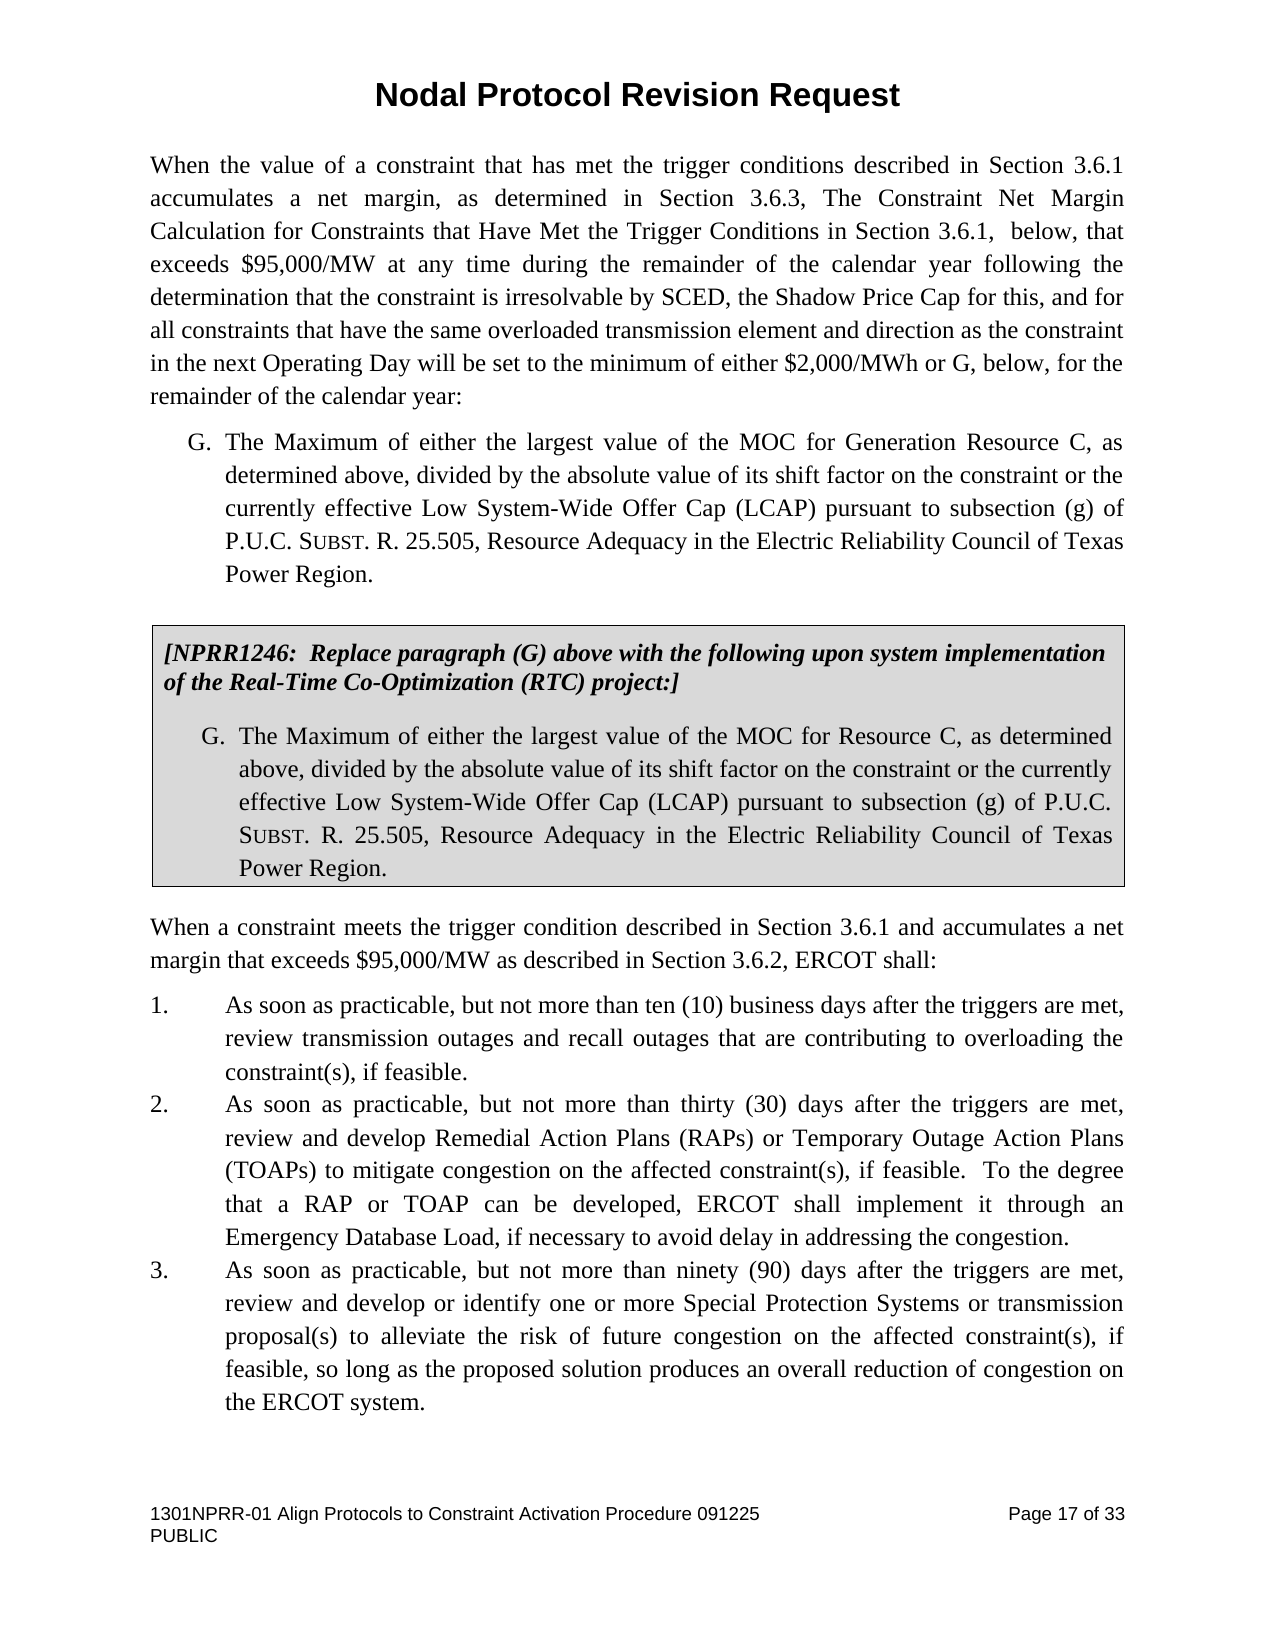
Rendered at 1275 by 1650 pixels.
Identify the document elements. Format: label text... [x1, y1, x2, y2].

text When the value of a constraint that has met the trigger conditions described in Section 3.6.1 accumulates a net margin, as determined in Section 3.6.3, The Constraint Net Margin Calculation for Constraints that Have Met the Trigger Conditions in Section 3.6.1, below, that exceeds $95,000/MW at any time during the remainder of the calendar year following the determination that the constraint is irresolvable by SCED, the Shadow Price Cap for this, and for all constraints that have the same overloaded transmission element and direction as the constraint in the next Operating Day will be set to the minimum of either $2,000/MWh or G, below, for the remainder of the calendar year: [150, 150, 1125, 410]
text 1. As soon as practicable, but not more than ten (10) business days after the triggers are met, review transmission outages and recall outages that are contributing to overloading the constraint(s), if feasible. [150, 991, 1125, 1085]
text When a constraint meets the trigger condition described in Section 3.6.1 and accumulates a net margin that exceeds $95,000/MW as described in Section 3.6.2, ERCOT shall: [150, 912, 1125, 974]
text 2. As soon as practicable, but not more than thirty (30) days after the triggers are met, review and develop Remedial Action Plans (RAPs) or Temporary Outage Action Plans (TOAPs) to mitigate congestion on the affected constraint(s), if feasible. To the degree that a RAP or TOAP can be developed, ERCOT shall implement it through an Emergency Database Load, if necessary to avoid delay in addressing the congestion. [150, 1089, 1125, 1250]
table_header [NPRR1246: Replace paragraph (G) above with the following upon system implementation of the Real-Time Co-Optimization (RTC) project:] The Maximum of either the largest value of the MOC for Resource C, as determined above, divided by the absolute value of its shift factor on the constraint or the currently effective Low System-Wide Offer Cap (LCAP) pursuant to subsection (g) of P.U.C. Subst. R. 25.505, Resource Adequacy in the Electric Reliability Council of Texas Power Region. [153, 626, 1124, 886]
text 3. As soon as practicable, but not more than ninety (90) days after the triggers are met, review and develop or identify one or more Special Protection Systems or transmission proposal(s) to alleviate the risk of future congestion on the affected constraint(s), if feasible, so long as the proposed solution produces an overall reduction of congestion on the ERCOT system. [150, 1255, 1125, 1416]
list The Maximum of either the largest value of the MOC for Generation Resource C, as determined above, divided by the absolute value of its shift factor on the constraint or the currently effective Low System-Wide Offer Cap (LCAP) pursuant to subsection (g) of P.U.C. Subst. R. 25.505, Resource Adequacy in the Electric Reliability Council of Texas Power Region. [187, 427, 1125, 587]
